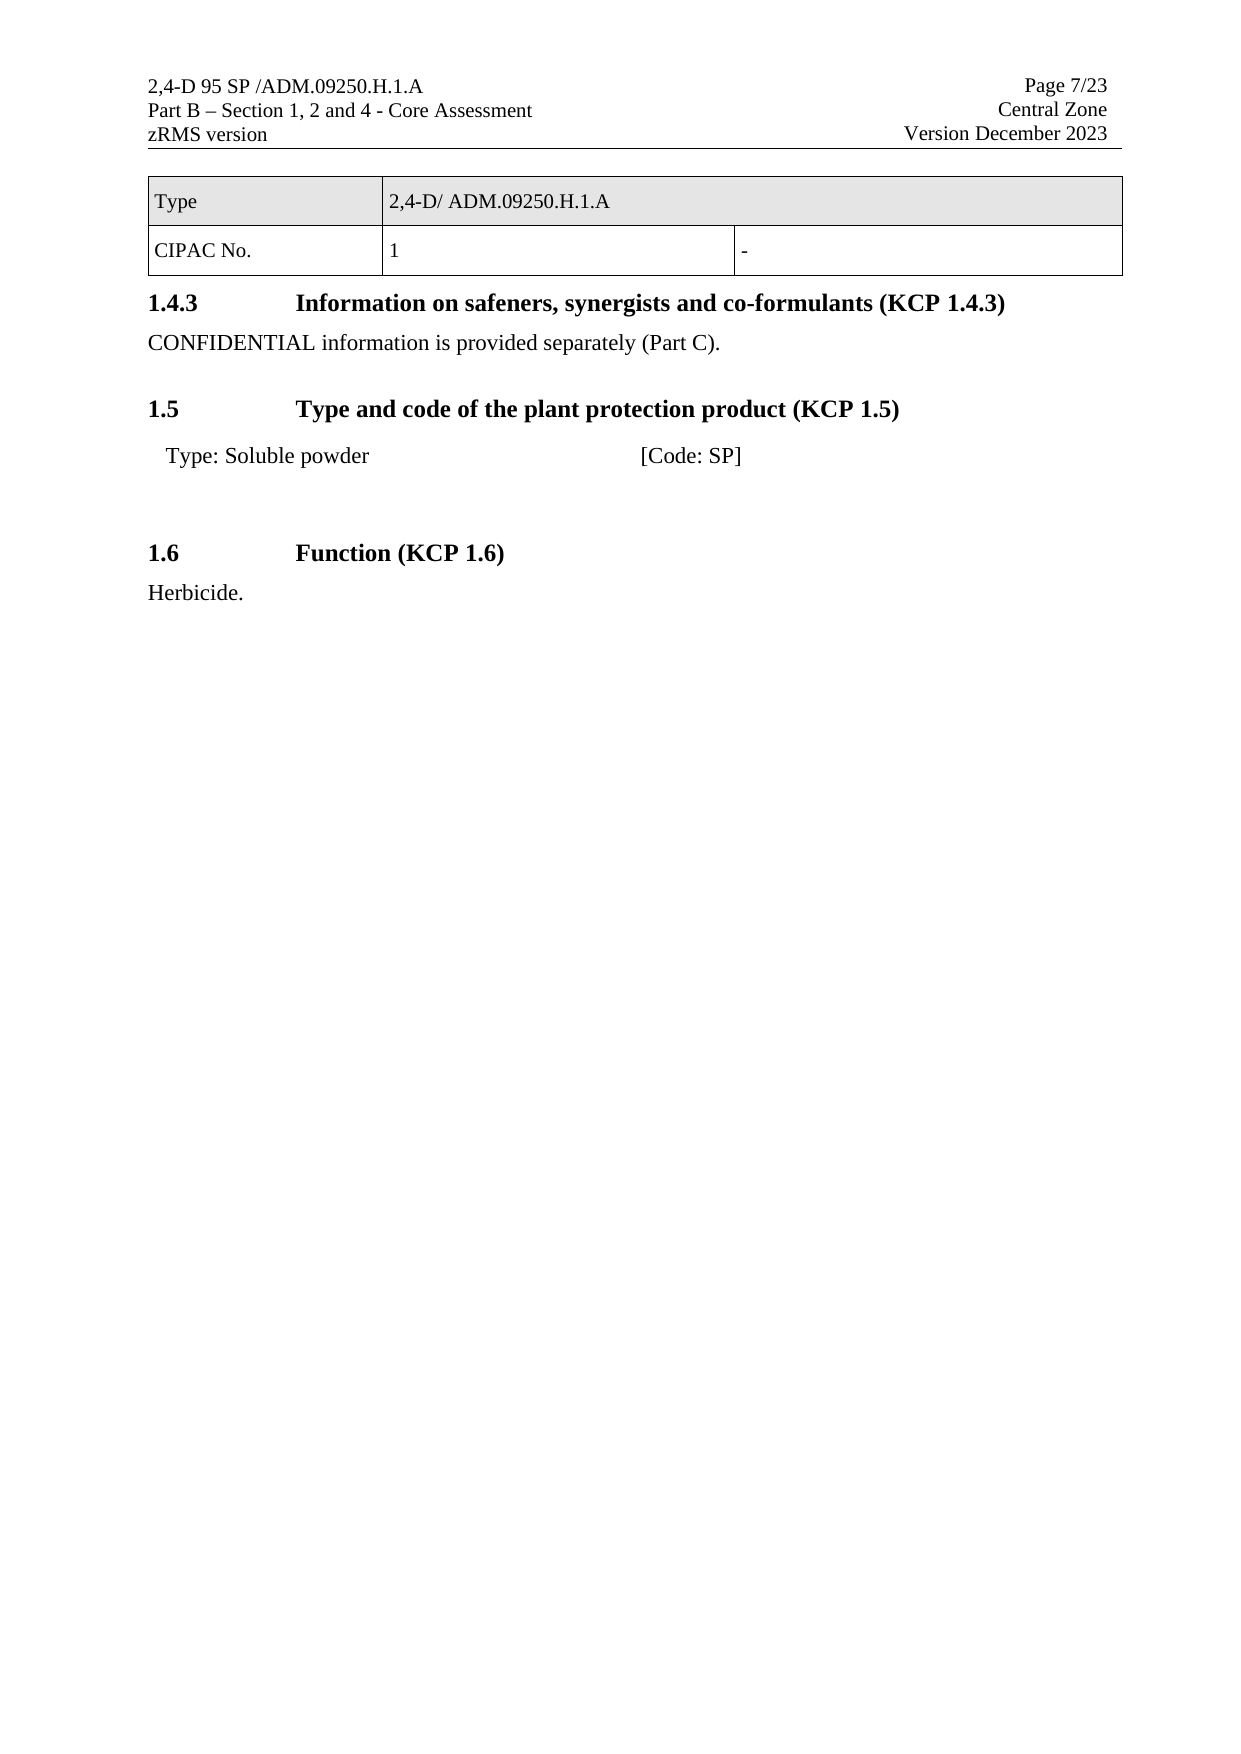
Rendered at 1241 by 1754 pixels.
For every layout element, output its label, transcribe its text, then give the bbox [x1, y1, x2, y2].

subtitle Type and code of the plant protection product (KCP 1.5) [148, 394, 1122, 423]
table_header [Code: SP] [629, 436, 1134, 525]
table_cell - [735, 226, 1122, 274]
subtitle Function (KCP 1.6) [148, 538, 1122, 567]
text Herbicide. [148, 579, 1122, 605]
table_cell CIPAC No. [149, 226, 382, 274]
table_cell 1 [383, 226, 734, 274]
table_header 2,4-D/ ADM.09250.H.1.A [383, 177, 1122, 225]
subtitle Information on safeners, synergists and co-formulants (KCP 1.4.3) [148, 288, 1122, 317]
text CONFIDENTIAL information is provided separately (Part C). [148, 329, 1122, 356]
table_header Type [149, 177, 382, 225]
table_header Type: Soluble powder [160, 436, 629, 525]
